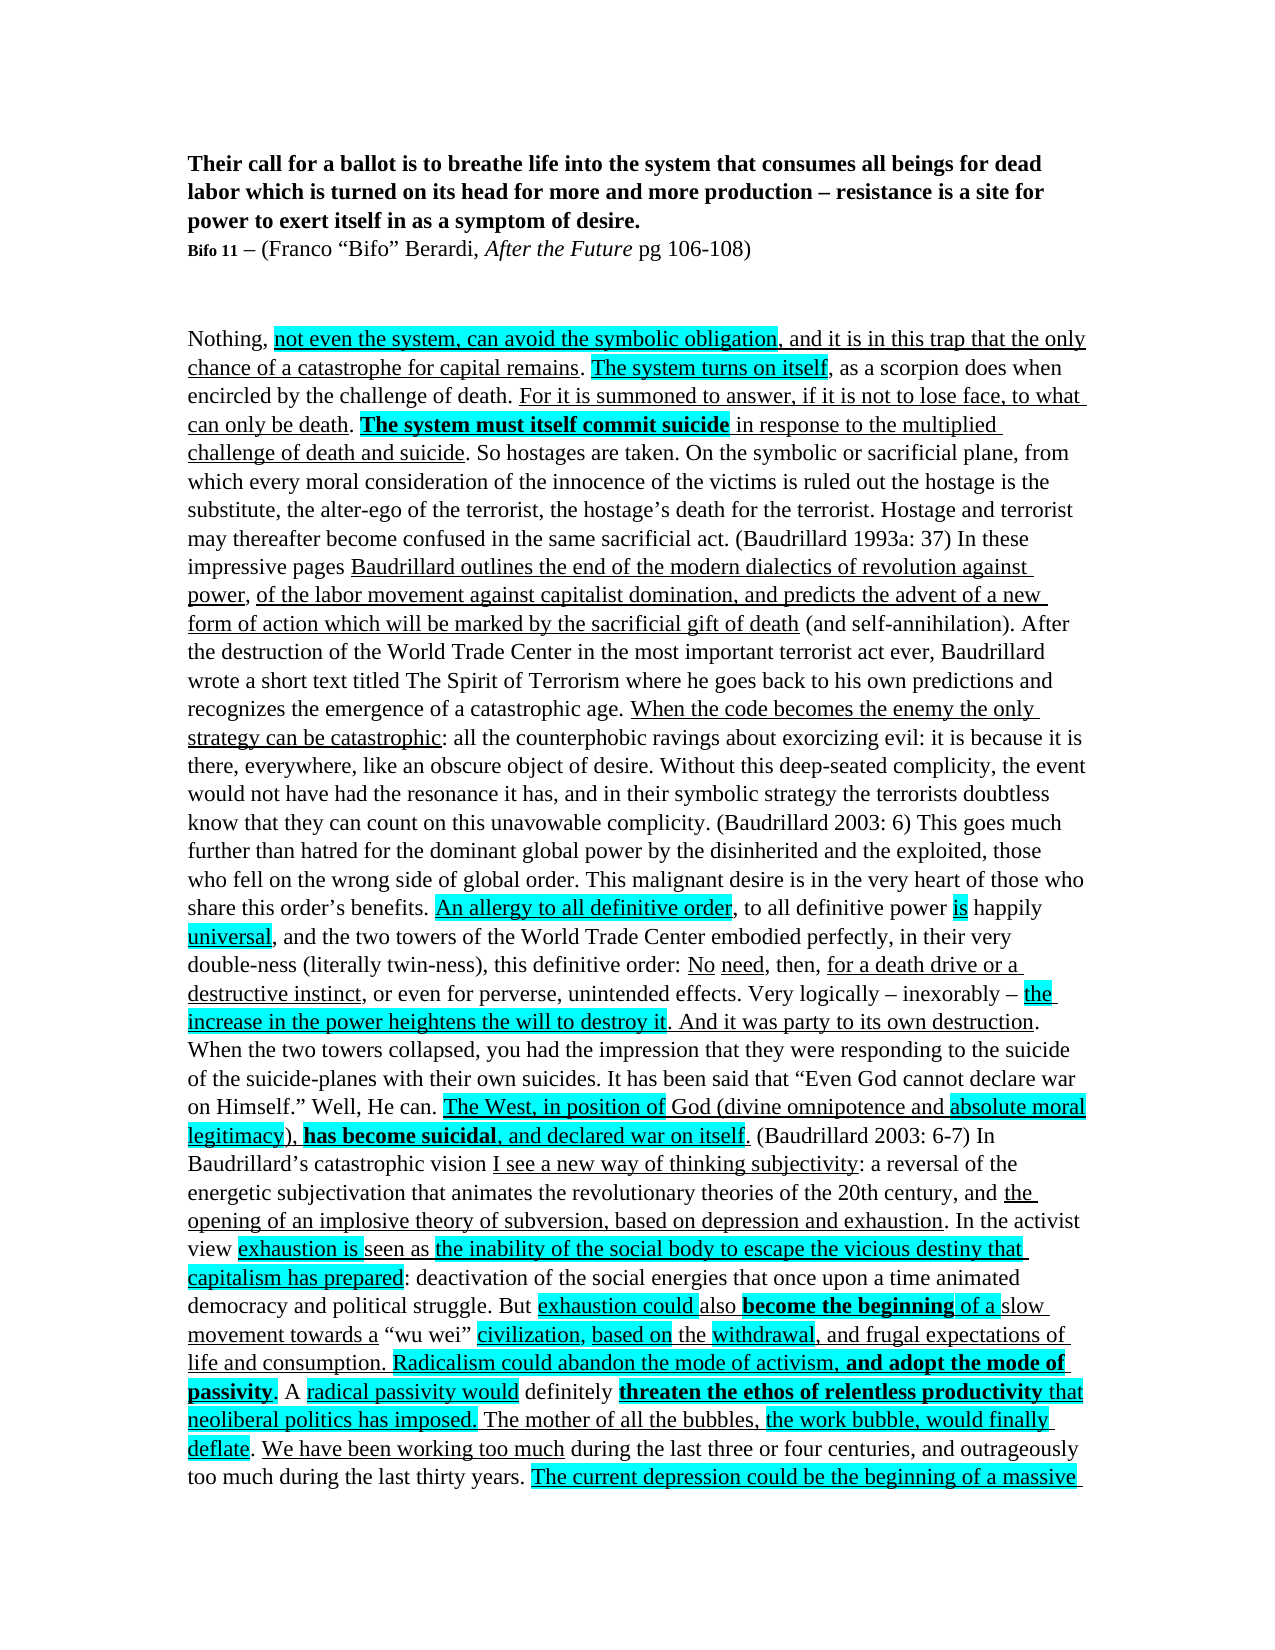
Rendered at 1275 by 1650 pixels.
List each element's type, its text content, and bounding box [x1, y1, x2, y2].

text Bifo 11 – (Franco “Bifo” Berardi, After the Future pg 106-108) [187, 235, 1087, 262]
subtitle Their call for a ballot is to breathe life into the system that consumes all beings for dead labor which is turned on its head for more and more production – resistance is a site for power to exert itself in as a symptom of desire. [187, 150, 1087, 233]
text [187, 326, 1087, 1489]
